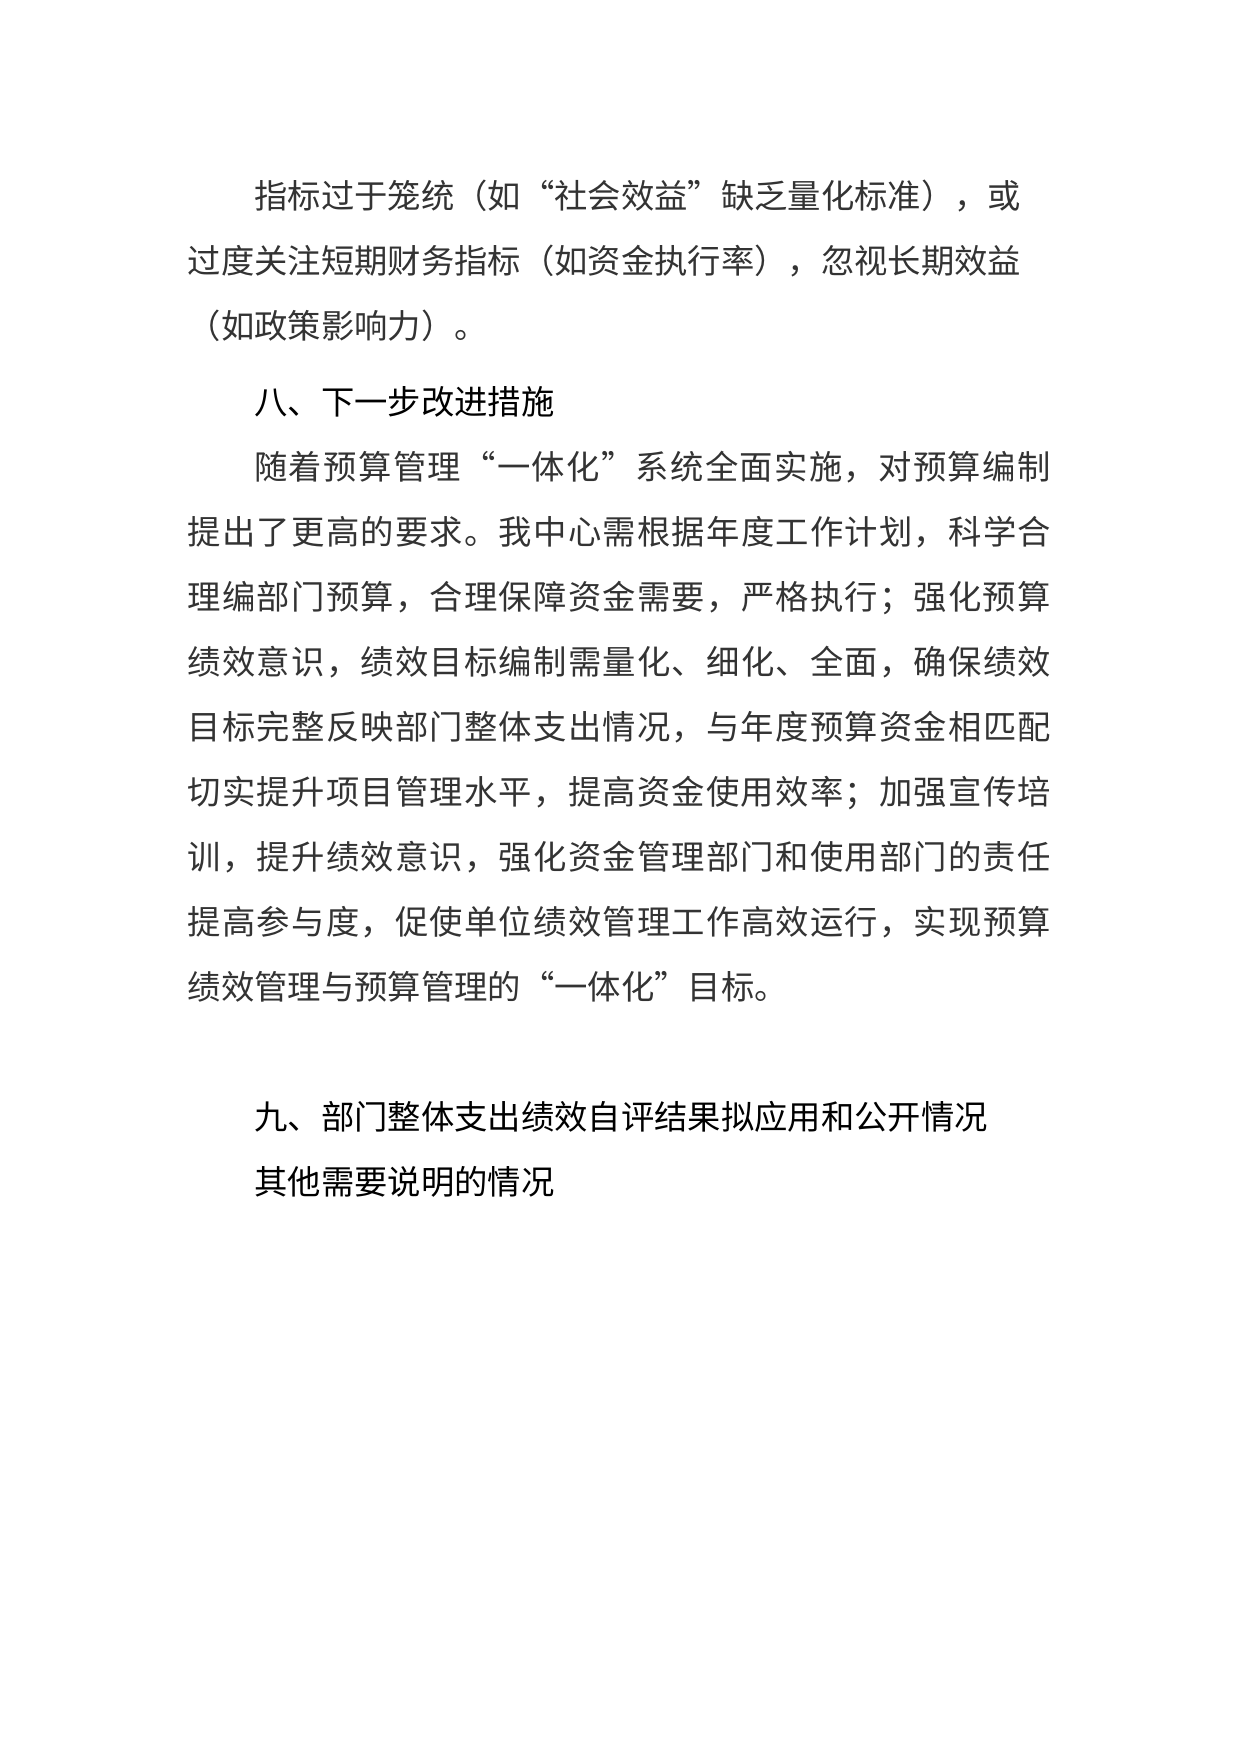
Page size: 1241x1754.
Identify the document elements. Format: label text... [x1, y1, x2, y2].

text 其他需要说明的情况 [187, 1147, 1053, 1212]
list 下一步改进措施 [187, 367, 1053, 432]
text 随着预算管理“一体化”系统全面实施，对预算编制提出了更高的要求。我中心需根据年度工作计划，科学合理编部门预算，合理保障资金需要，严格执行；强化预算绩效意识，绩效目标编制需量化、细化、全面，确保绩效目标完整反映部门整体支出情况，与年度预算资金相匹配，切实提升项目管理水平，提高资金使用效率；加强宣传培训，提升绩效意识，强化资金管理部门和使用部门的责任，提高参与度，促使单位绩效管理工作高效运行，实现预算绩效管理与预算管理的“一体化”目标。 [187, 432, 1053, 1017]
text 九、部门整体支出绩效自评结果拟应用和公开情况 [187, 1082, 1053, 1147]
list 指标过于笼统（如“社会效益”缺乏量化标准），或过度关注短期财务指标（如资金执行率），忽视长期效益（如政策影响力）。 [187, 162, 1053, 357]
